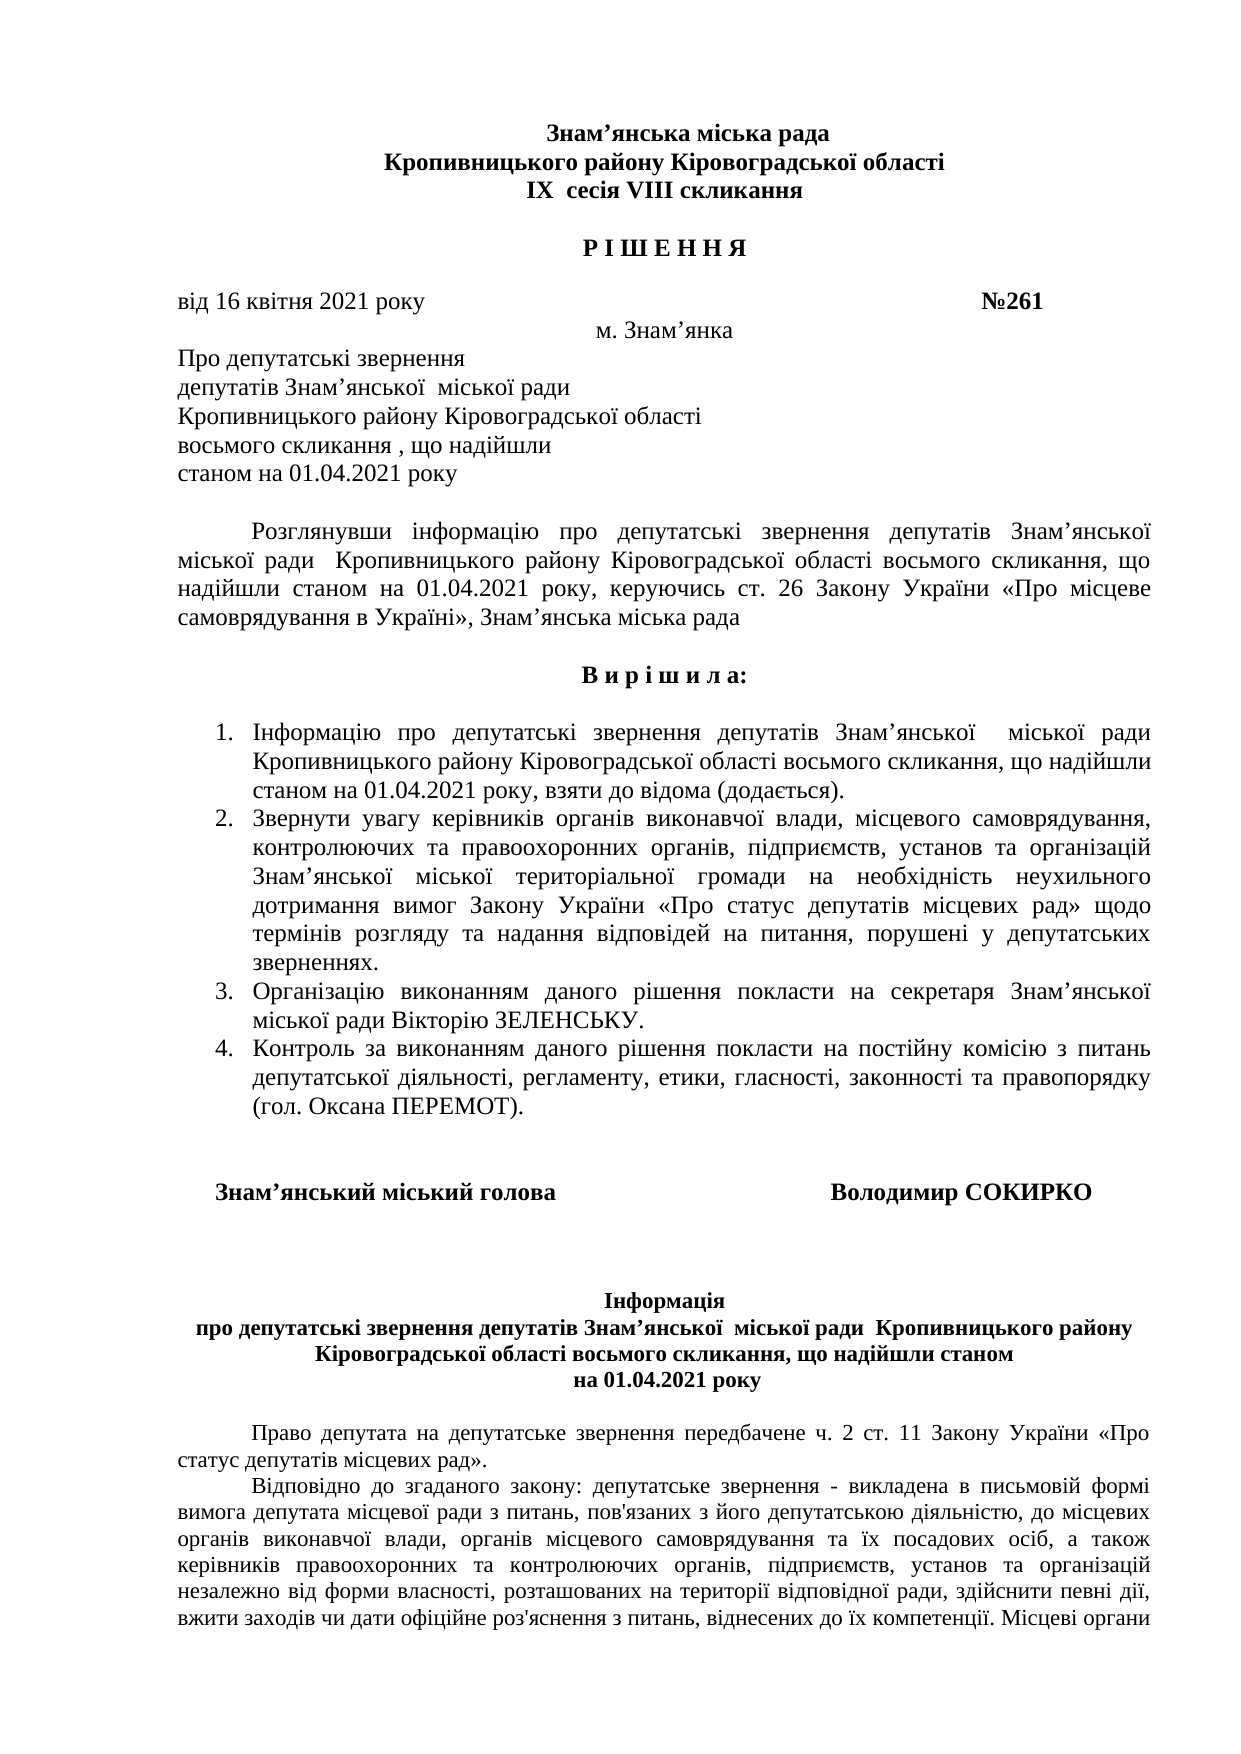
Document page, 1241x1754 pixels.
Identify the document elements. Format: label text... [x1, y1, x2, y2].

text Знам’янська міська рада [177, 118, 1152, 147]
text станом на 01.04.2021 року [177, 458, 1152, 487]
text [177, 1472, 1152, 1630]
text Р І Ш Е Н Н Я [177, 233, 1152, 262]
text Розглянувши інформацію про депутатські звернення депутатів Знам’янської міської ради Кропивницького району Кіровоградської області восьмого скликання, що надійшли станом на 01.04.2021 року, керуючись ст. 26 Закону України «Про місцеве самоврядування в Україні», Знам’янська міська рада [177, 516, 1152, 631]
text депутатів Знам’янської міської ради [177, 372, 1152, 401]
text Інформація [177, 1287, 1152, 1314]
list Організацію виконанням даного рішення покласти на секретаря Знам’янської міської ради Вікторію ЗЕЛЕНСЬКУ. [215, 976, 1152, 1033]
text Право депутата на депутатське звернення передбачене ч. 2 ст. 11 Закону України «Про статус депутатів місцевих рад». [177, 1419, 1152, 1472]
text про депутатські звернення депутатів Знам’янської міської ради Кропивницького району Кіровоградської області восьмого скликання, що надійшли станом [177, 1314, 1152, 1367]
text В и р і ш и л а: [177, 660, 1152, 688]
text Кропивницького району Кіровоградської області [177, 147, 1152, 176]
text IX сесія VIIІ скликання [177, 176, 1152, 204]
list Контроль за виконанням даного рішення покласти на постійну комісію з питань депутатської діяльності, регламенту, етики, гласності, законності та правопорядку (гол. Оксана ПЕРЕМОТ). [215, 1033, 1152, 1120]
list Звернути увагу керівників органів виконавчої влади, місцевого самоврядування, контролюючих та правоохоронних органів, підприємств, установ та організацій Знам’янської міської територіальної громади на необхідність неухильного дотримання вимог Закону України «Про статус депутатів місцевих рад» щодо термінів розгляду та надання відповідей на питання, порушені у депутатських зверненнях. [215, 803, 1152, 976]
text м. Знам’янка [177, 315, 1152, 343]
text Знам’янський міський голова Володимир СОКИРКО [177, 1177, 1152, 1206]
text Про депутатські звернення [177, 343, 1152, 372]
text восьмого скликання , що надійшли [177, 430, 1152, 458]
list Інформацію про депутатські звернення депутатів Знам’янської міської ради Кропивницького району Кіровоградської області восьмого скликання, що надійшли станом на 01.04.2021 року, взяти до відома (додається). [215, 717, 1152, 803]
text на 01.04.2021 року [177, 1367, 1152, 1393]
text Кропивницького району Кіровоградської області [177, 401, 1152, 430]
text від 16 квітня 2021 року №261 [177, 286, 1152, 315]
